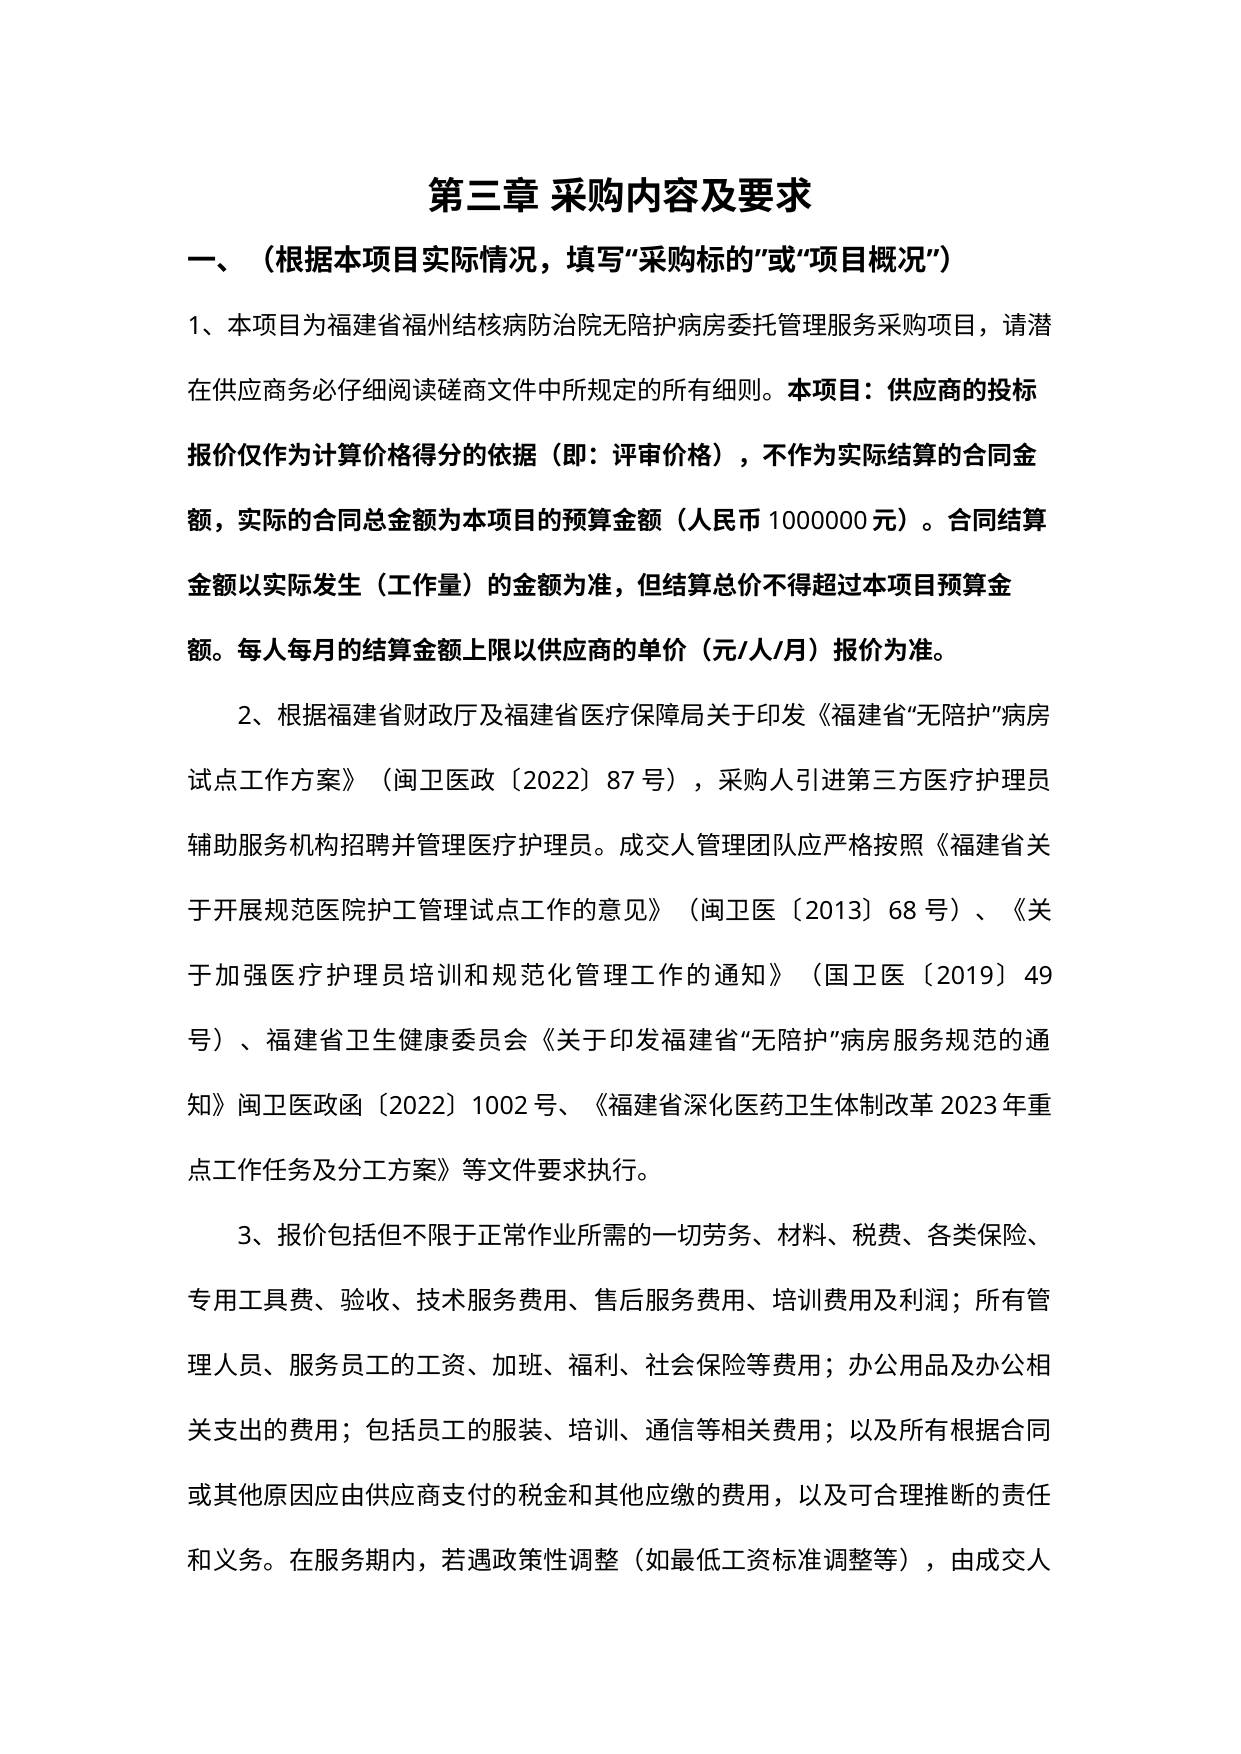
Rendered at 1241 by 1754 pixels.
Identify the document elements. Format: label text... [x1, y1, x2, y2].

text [187, 1202, 1053, 1592]
text 第三章 采购内容及要求 [187, 162, 1053, 227]
text 1、本项目为福建省福州结核病防治院无陪护病房委托管理服务采购项目，请潜在供应商务必仔细阅读磋商文件中所规定的所有细则。本项目：供应商的投标报价仅作为计算价格得分的依据（即：评审价格），不作为实际结算的合同金额，实际的合同总金额为本项目的预算金额（人民币1000000元）。合同结算金额以实际发生（工作量）的金额为准，但结算总价不得超过本项目预算金额。每人每月的结算金额上限以供应商的单价（元/人/月）报价为准。 [187, 292, 1053, 682]
text 2、根据福建省财政厅及福建省医疗保障局关于印发《福建省“无陪护”病房试点工作方案》（闽卫医政〔2022〕87号），采购人引进第三方医疗护理员辅助服务机构招聘并管理医疗护理员。成交人管理团队应严格按照《福建省关于开展规范医院护工管理试点工作的意见》（闽卫医〔2013〕68 号）、《关于加强医疗护理员培训和规范化管理工作的通知》（国卫医〔2019〕49号）、福建省卫生健康委员会《关于印发福建省“无陪护”病房服务规范的通知》闽卫医政函〔2022〕1002号、《福建省深化医药卫生体制改革2023年重点工作任务及分工方案》等文件要求执行。 [187, 682, 1053, 1202]
text 一、（根据本项目实际情况，填写“采购标的”或“项目概况”） [187, 227, 1053, 292]
